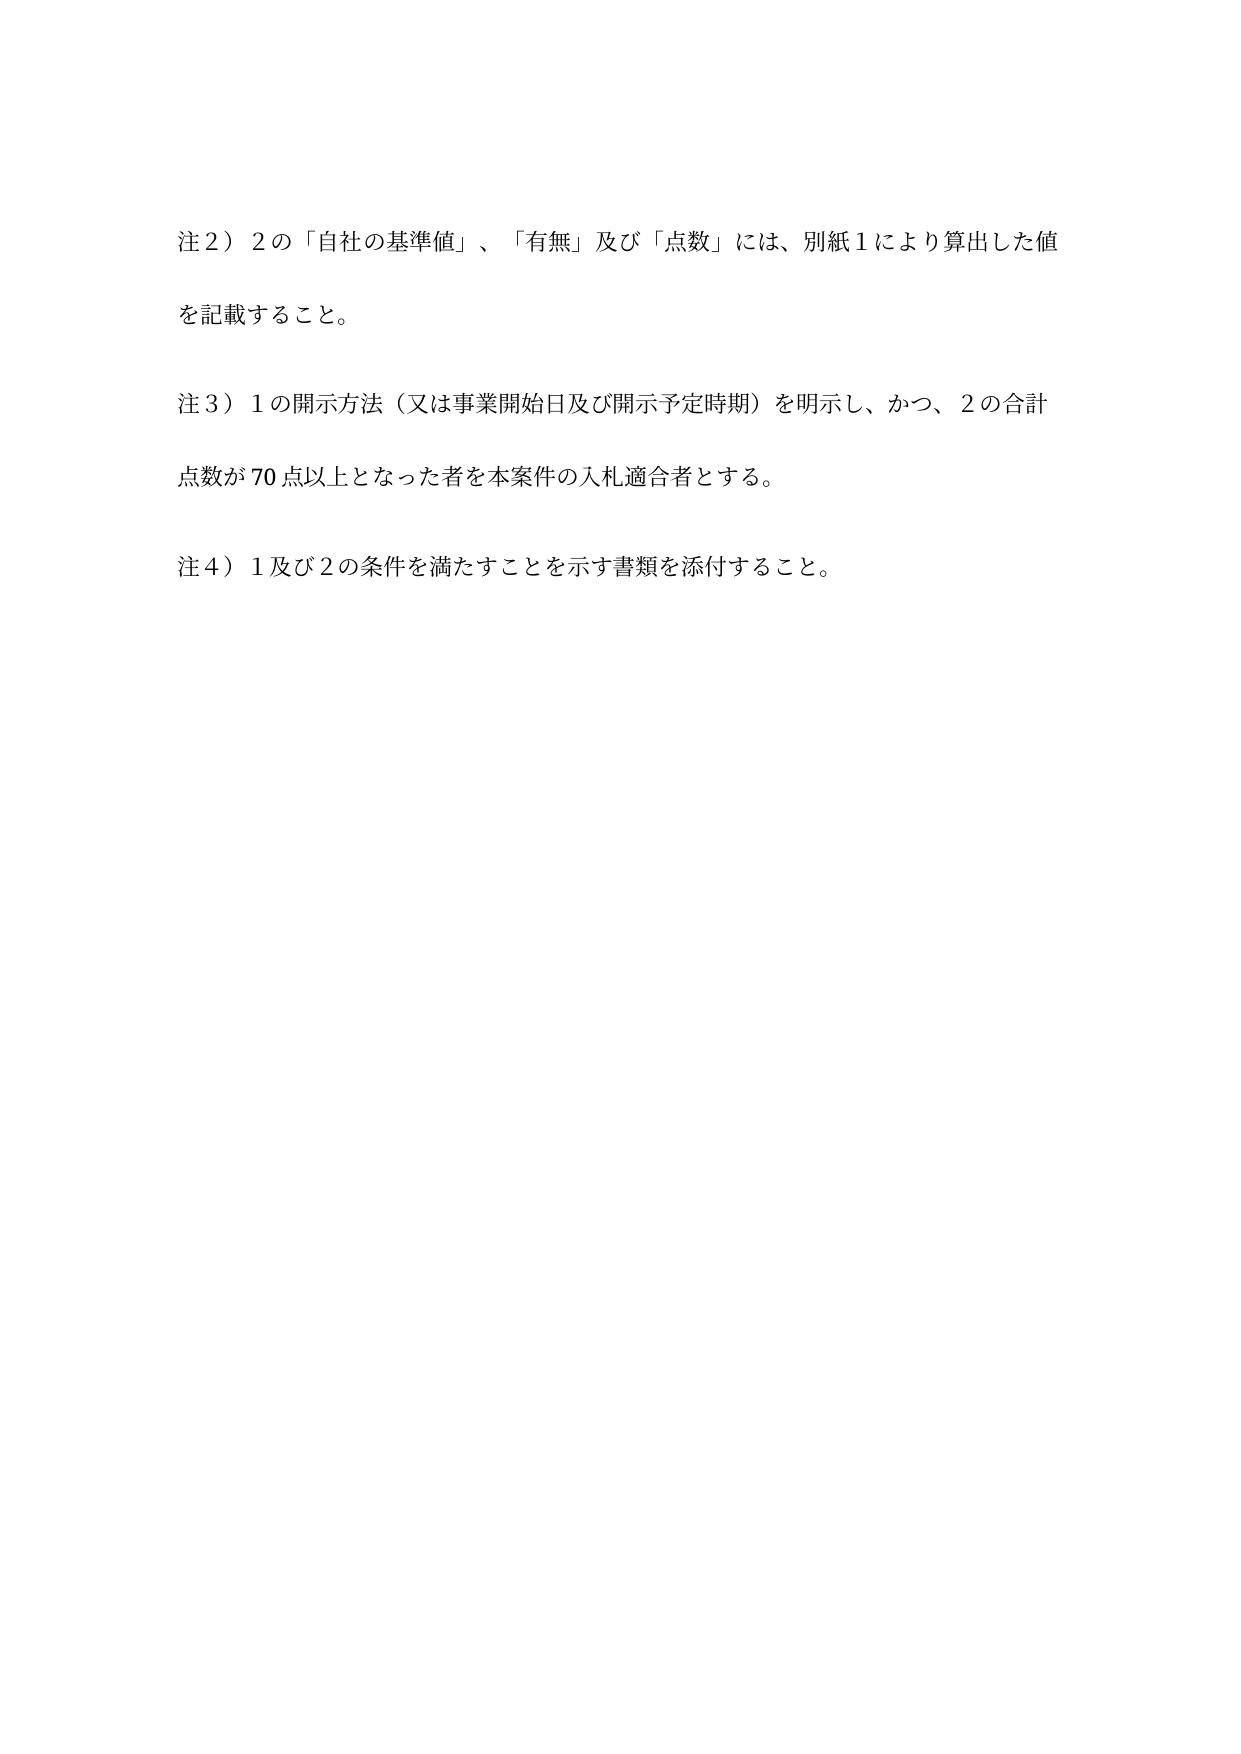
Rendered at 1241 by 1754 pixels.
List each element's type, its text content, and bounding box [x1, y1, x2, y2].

text 注４）１及び２の条件を満たすことを示す書類を添付すること。 [177, 533, 1063, 597]
text 注２）２の「自社の基準値」、「有無」及び「点数」には、別紙１により算出した値を記載すること。 [177, 209, 1063, 345]
text 注３）１の開示方法（又は事業開始日及び開示予定時期）を明示し、かつ、２の合計点数が70点以上となった者を本案件の入札適合者とする。 [177, 371, 1063, 507]
